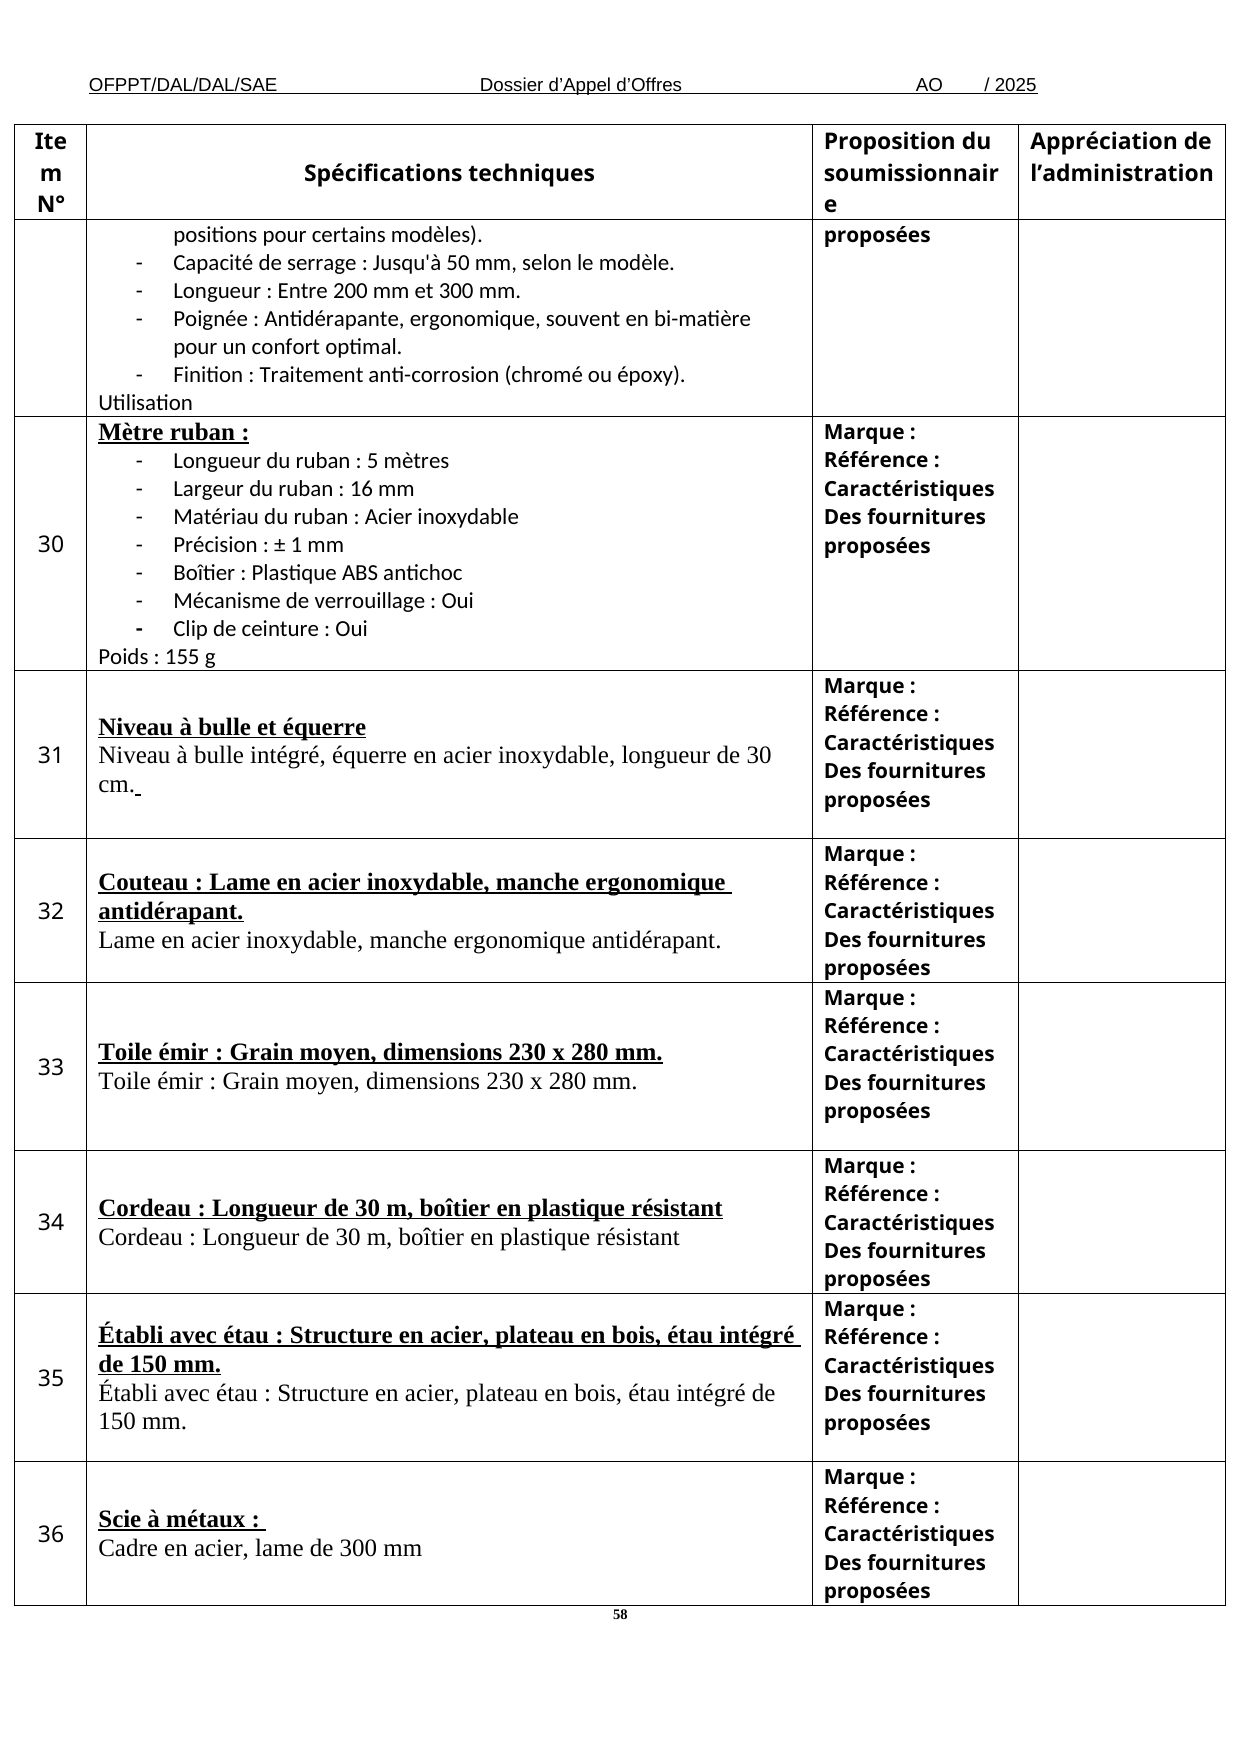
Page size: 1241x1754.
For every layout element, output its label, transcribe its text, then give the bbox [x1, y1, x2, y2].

table_cell 35 [15, 1294, 86, 1461]
table_cell Marque : Référence : Caractéristiques Des fournitures proposées [813, 671, 1018, 838]
table_cell Toile émir : Grain moyen, dimensions 230 x 280 mm. Toile émir : Grain moyen, dimensions 230 x 280 mm. [87, 983, 812, 1150]
table_cell Établi avec étau : Structure en acier, plateau en bois, étau intégré de 150 mm. Établi avec étau : Structure en acier, plateau en bois, étau intégré de 150 mm. [87, 1294, 812, 1461]
table_cell [1019, 220, 1225, 416]
table_cell 32 [15, 839, 86, 982]
table_cell Marque : Référence : Caractéristiques Des fournitures proposées [813, 417, 1018, 670]
table_cell 31 [15, 671, 86, 838]
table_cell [813, 1462, 1018, 1604]
table_cell Cordeau : Longueur de 30 m, boîtier en plastique résistant Cordeau : Longueur de 30 m, boîtier en plastique résistant [87, 1151, 812, 1293]
table_cell [1019, 1151, 1225, 1293]
table_cell [1019, 1462, 1225, 1604]
table_cell Couteau : Lame en acier inoxydable, manche ergonomique antidérapant. Lame en acier inoxydable, manche ergonomique antidérapant. [87, 839, 812, 982]
table_cell 36 [15, 1462, 86, 1604]
table_header Spécifications techniques [87, 125, 812, 219]
table_cell Scie à métaux : Cadre en acier, lame de 300 mm [87, 1462, 812, 1604]
table_cell 30 [15, 417, 86, 670]
table_cell 34 [15, 1151, 86, 1293]
table_cell Marque : Référence : Caractéristiques Des fournitures proposées [813, 1151, 1018, 1293]
table_cell 33 [15, 983, 86, 1150]
table_cell Niveau à bulle et équerre Niveau à bulle intégré, équerre en acier inoxydable, longueur de 30 cm. [87, 671, 812, 838]
table_header Proposition du soumissionnaire [813, 125, 1018, 219]
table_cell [813, 220, 1018, 416]
table_cell [1019, 839, 1225, 982]
table_cell [1019, 671, 1225, 838]
table_cell [1019, 417, 1225, 670]
table_cell [1019, 983, 1225, 1150]
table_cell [87, 220, 812, 416]
table_cell 29 [15, 220, 86, 416]
table_cell Marque : Référence : Caractéristiques Des fournitures proposées [813, 839, 1018, 982]
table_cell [813, 1294, 1018, 1461]
table_header Appréciation de l’administration [1019, 125, 1225, 219]
table_cell Mètre ruban : Longueur du ruban : 5 mètres​ Largeur du ruban : 16 mm​ Matériau du ruban : Acier inoxydable​ Précision : ± 1 mm Boîtier : Plastique ABS antichoc​ Mécanisme de verrouillage : Oui Clip de ceinture : Oui​ Poids : 155 g​ [87, 417, 812, 670]
table_cell [1019, 1294, 1225, 1461]
table_cell Marque : Référence : Caractéristiques Des fournitures proposées [813, 983, 1018, 1150]
